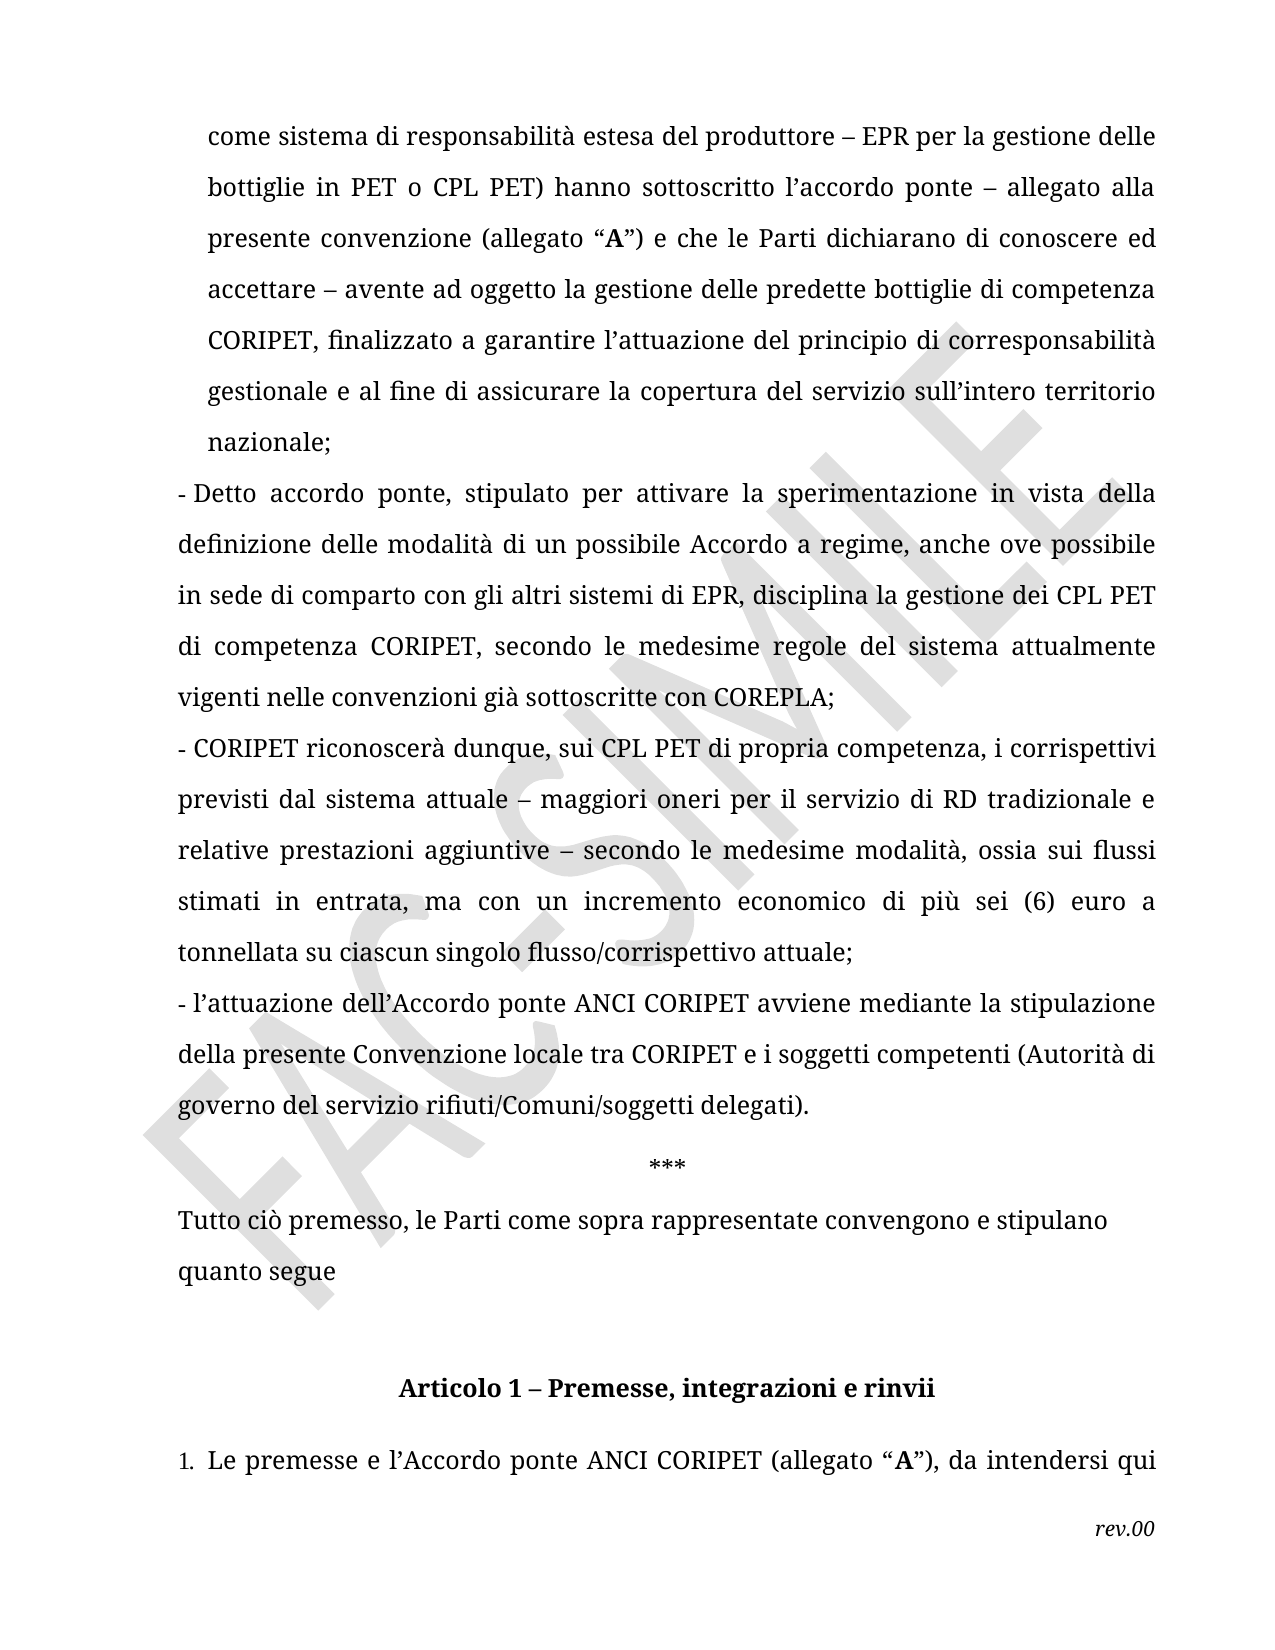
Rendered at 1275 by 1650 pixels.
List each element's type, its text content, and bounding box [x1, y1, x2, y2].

text *** [178, 1151, 1157, 1185]
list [178, 1442, 1157, 1476]
text Articolo 1 – Premesse, integrazioni e rinvii [177, 1371, 1157, 1404]
list CORIPET riconoscerà dunque, sui CPL PET di propria competenza, i corrispettivi previsti dal sistema attuale – maggiori oneri per il servizio di RD tradizionale e relative prestazioni aggiuntive – secondo le medesime modalità, ossia sui flussi stimati in entrata, ma con un incremento economico di più sei (6) euro a tonnellata su ciascun singolo flusso/corrispettivo attuale; [178, 731, 1157, 969]
text Tutto ciò premesso, le Parti come sopra rappresentate convengono e stipulano quanto segue [178, 1202, 1157, 1287]
list Detto accordo ponte, stipulato per attivare la sperimentazione in vista della definizione delle modalità di un possibile Accordo a regime, anche ove possibile in sede di comparto con gli altri sistemi di EPR, disciplina la gestione dei CPL PET di competenza CORIPET, secondo le medesime regole del sistema attualmente vigenti nelle convenzioni già sottoscritte con COREPLA; [178, 475, 1157, 714]
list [178, 118, 1157, 458]
list l’attuazione dell’Accordo ponte ANCI CORIPET avviene mediante la stipulazione della presente Convenzione locale tra CORIPET e i soggetti competenti (Autorità di governo del servizio rifiuti/Comuni/soggetti delegati). [178, 986, 1157, 1122]
